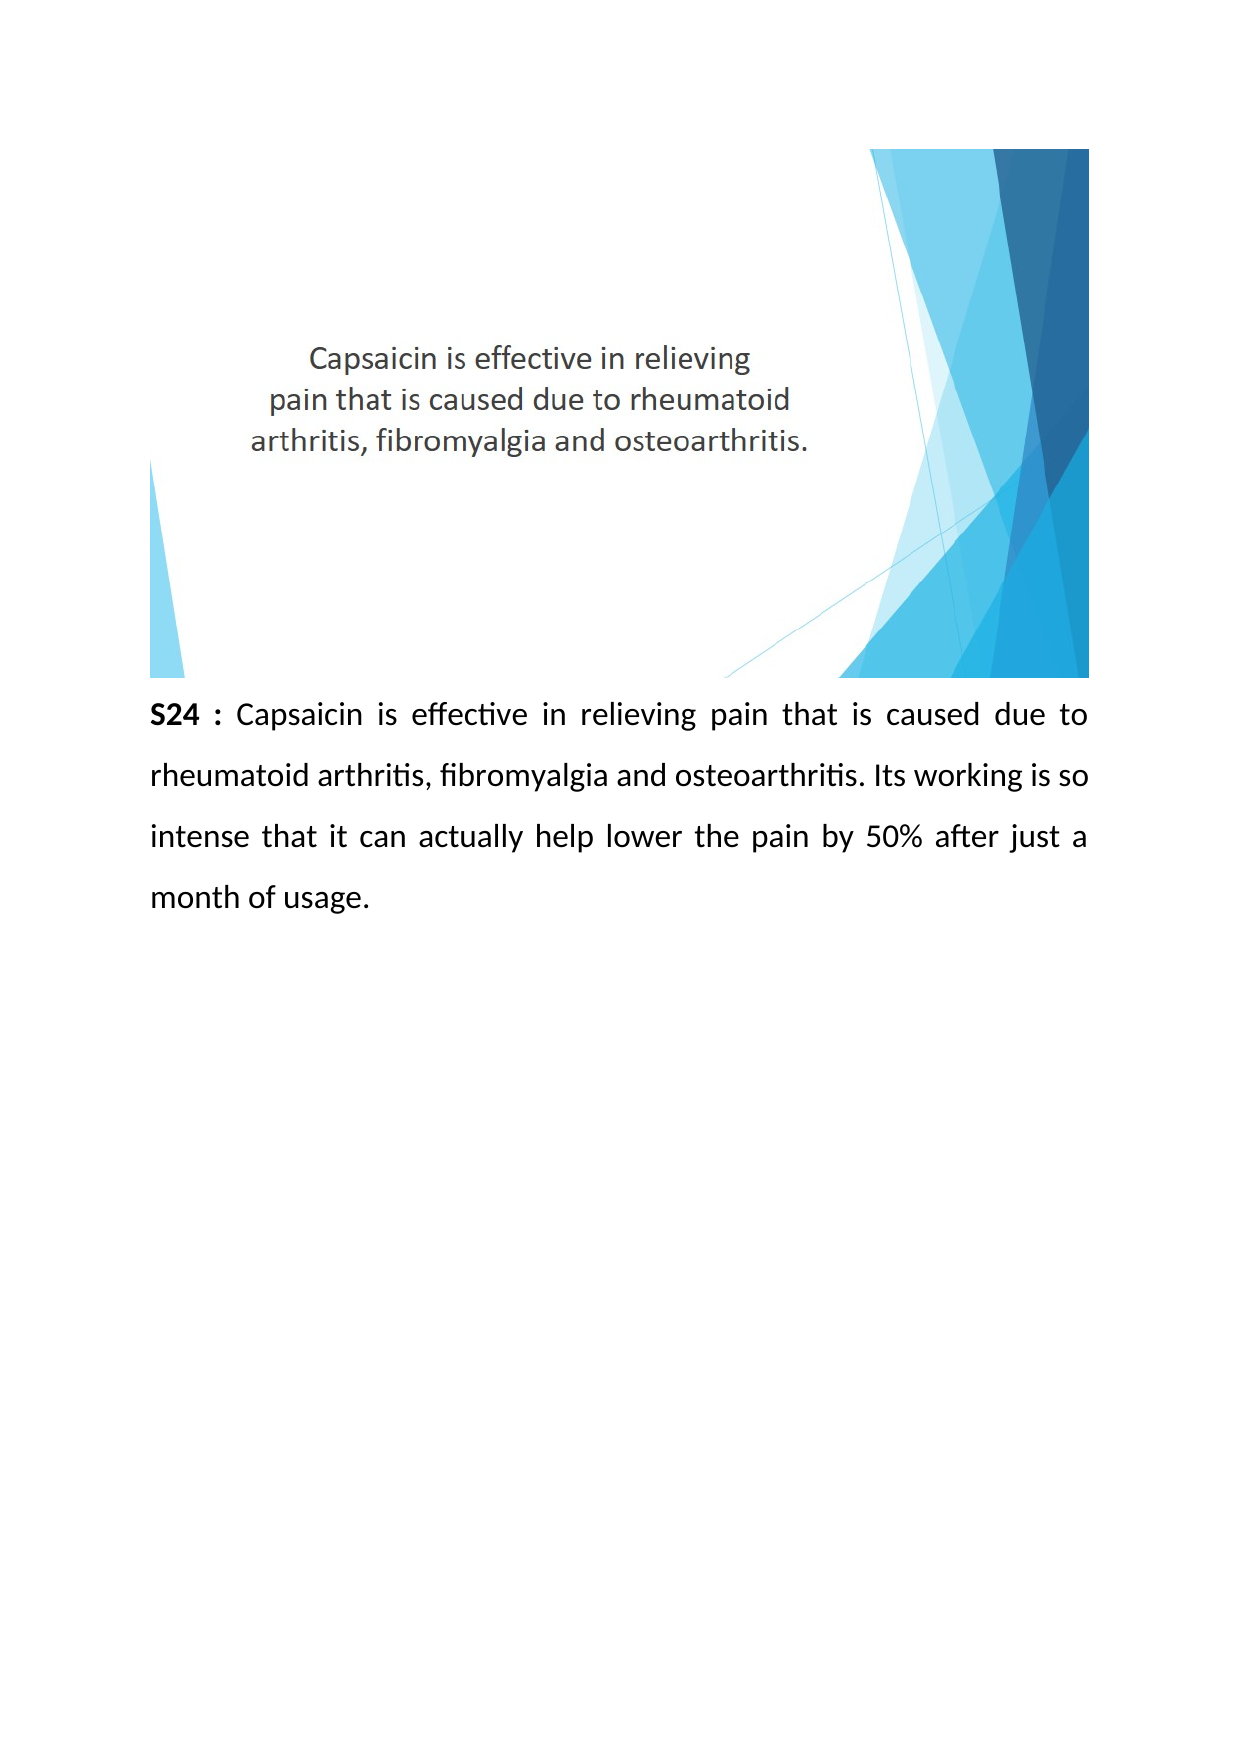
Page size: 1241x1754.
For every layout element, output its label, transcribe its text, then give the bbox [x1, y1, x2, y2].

picture [150, 149, 1089, 678]
text S24 : Capsaicin is effective in relieving pain that is caused due to rheumatoid arthritis, fibromyalgia and osteoarthritis. Its working is so intense that it can actually help lower the pain by 50% after just a month of usage. [150, 693, 1090, 917]
